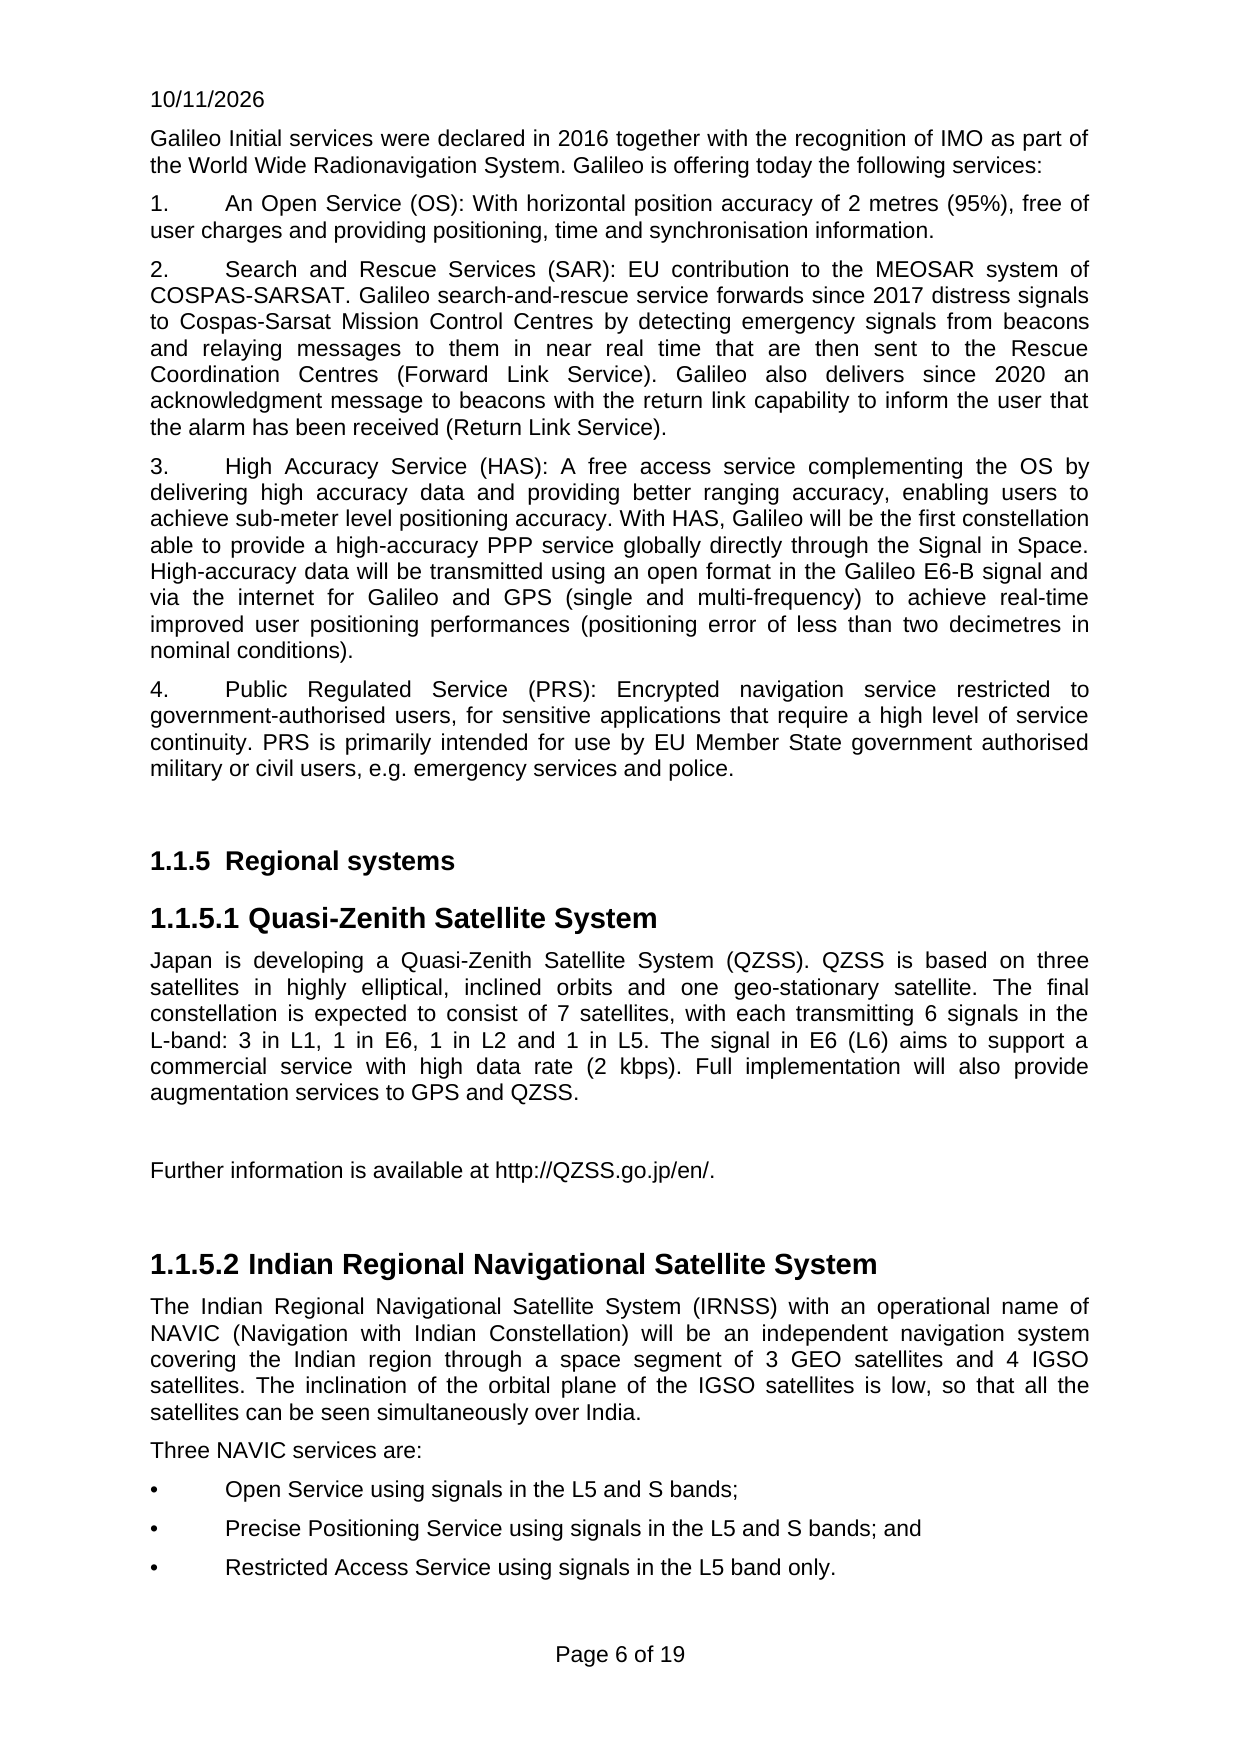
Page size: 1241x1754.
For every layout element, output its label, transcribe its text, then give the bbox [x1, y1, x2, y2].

subtitle Indian Regional Navigational Satellite System [150, 1247, 1090, 1281]
text 4. Public Regulated Service (PRS): Encrypted navigation service restricted to government-authorised users, for sensitive applications that require a high level of service continuity. PRS is primarily intended for use by EU Member State government authorised military or civil users, e.g. emergency services and police. [150, 676, 1090, 781]
text Galileo Initial services were declared in 2016 together with the recognition of IMO as part of the World Wide Radionavigation System. Galileo is offering today the following services: [150, 125, 1090, 178]
text Three NAVIC services are: [150, 1437, 1090, 1464]
text Japan is developing a Quasi-Zenith Satellite System (QZSS). QZSS is based on three satellites in highly elliptical, inclined orbits and one geo-stationary satellite. The final constellation is expected to consist of 7 satellites, with each transmitting 6 signals in the L-band: 3 in L1, 1 in E6, 1 in L2 and 1 in L5. The signal in E6 (L6) aims to support a commercial service with high data rate (2 kbps). Full implementation will also provide augmentation services to GPS and QZSS. [150, 947, 1090, 1106]
text • Precise Positioning Service using signals in the L5 and S bands; and [150, 1515, 1090, 1542]
subtitle Regional systems [150, 845, 1090, 876]
text Further information is available at http://QZSS.go.jp/en/. [150, 1157, 1090, 1183]
text 2. Search and Rescue Services (SAR): EU contribution to the MEOSAR system of COSPAS-SARSAT. Galileo search-and-rescue service forwards since 2017 distress signals to Cospas-Sarsat Mission Control Centres by detecting emergency signals from beacons and relaying messages to them in near real time that are then sent to the Rescue Coordination Centres (Forward Link Service). Galileo also delivers since 2020 an acknowledgment message to beacons with the return link capability to inform the user that the alarm has been received (Return Link Service). [150, 256, 1090, 440]
text 3. High Accuracy Service (HAS): A free access service complementing the OS by delivering high accuracy data and providing better ranging accuracy, enabling users to achieve sub-meter level positioning accuracy. With HAS, Galileo will be the first constellation able to provide a high-accuracy PPP service globally directly through the Signal in Space. High-accuracy data will be transmitted using an open format in the Galileo E6-B signal and via the internet for Galileo and GPS (single and multi-frequency) to achieve real-time improved user positioning performances (positioning error of less than two decimetres in nominal conditions). [150, 453, 1090, 663]
text 1. An Open Service (OS): With horizontal position accuracy of 2 metres (95%), free of user charges and providing positioning, time and synchronisation information. [150, 190, 1090, 243]
subtitle Quasi-Zenith Satellite System [150, 901, 1090, 935]
text • Restricted Access Service using signals in the L5 band only. [150, 1554, 1090, 1580]
text The Indian Regional Navigational Satellite System (IRNSS) with an operational name of NAVIC (Navigation with Indian Constellation) will be an independent navigation system covering the Indian region through a space segment of 3 GEO satellites and 4 IGSO satellites. The inclination of the orbital plane of the IGSO satellites is low, so that all the satellites can be seen simultaneously over India. [150, 1293, 1090, 1425]
text • Open Service using signals in the L5 and S bands; [150, 1476, 1090, 1503]
